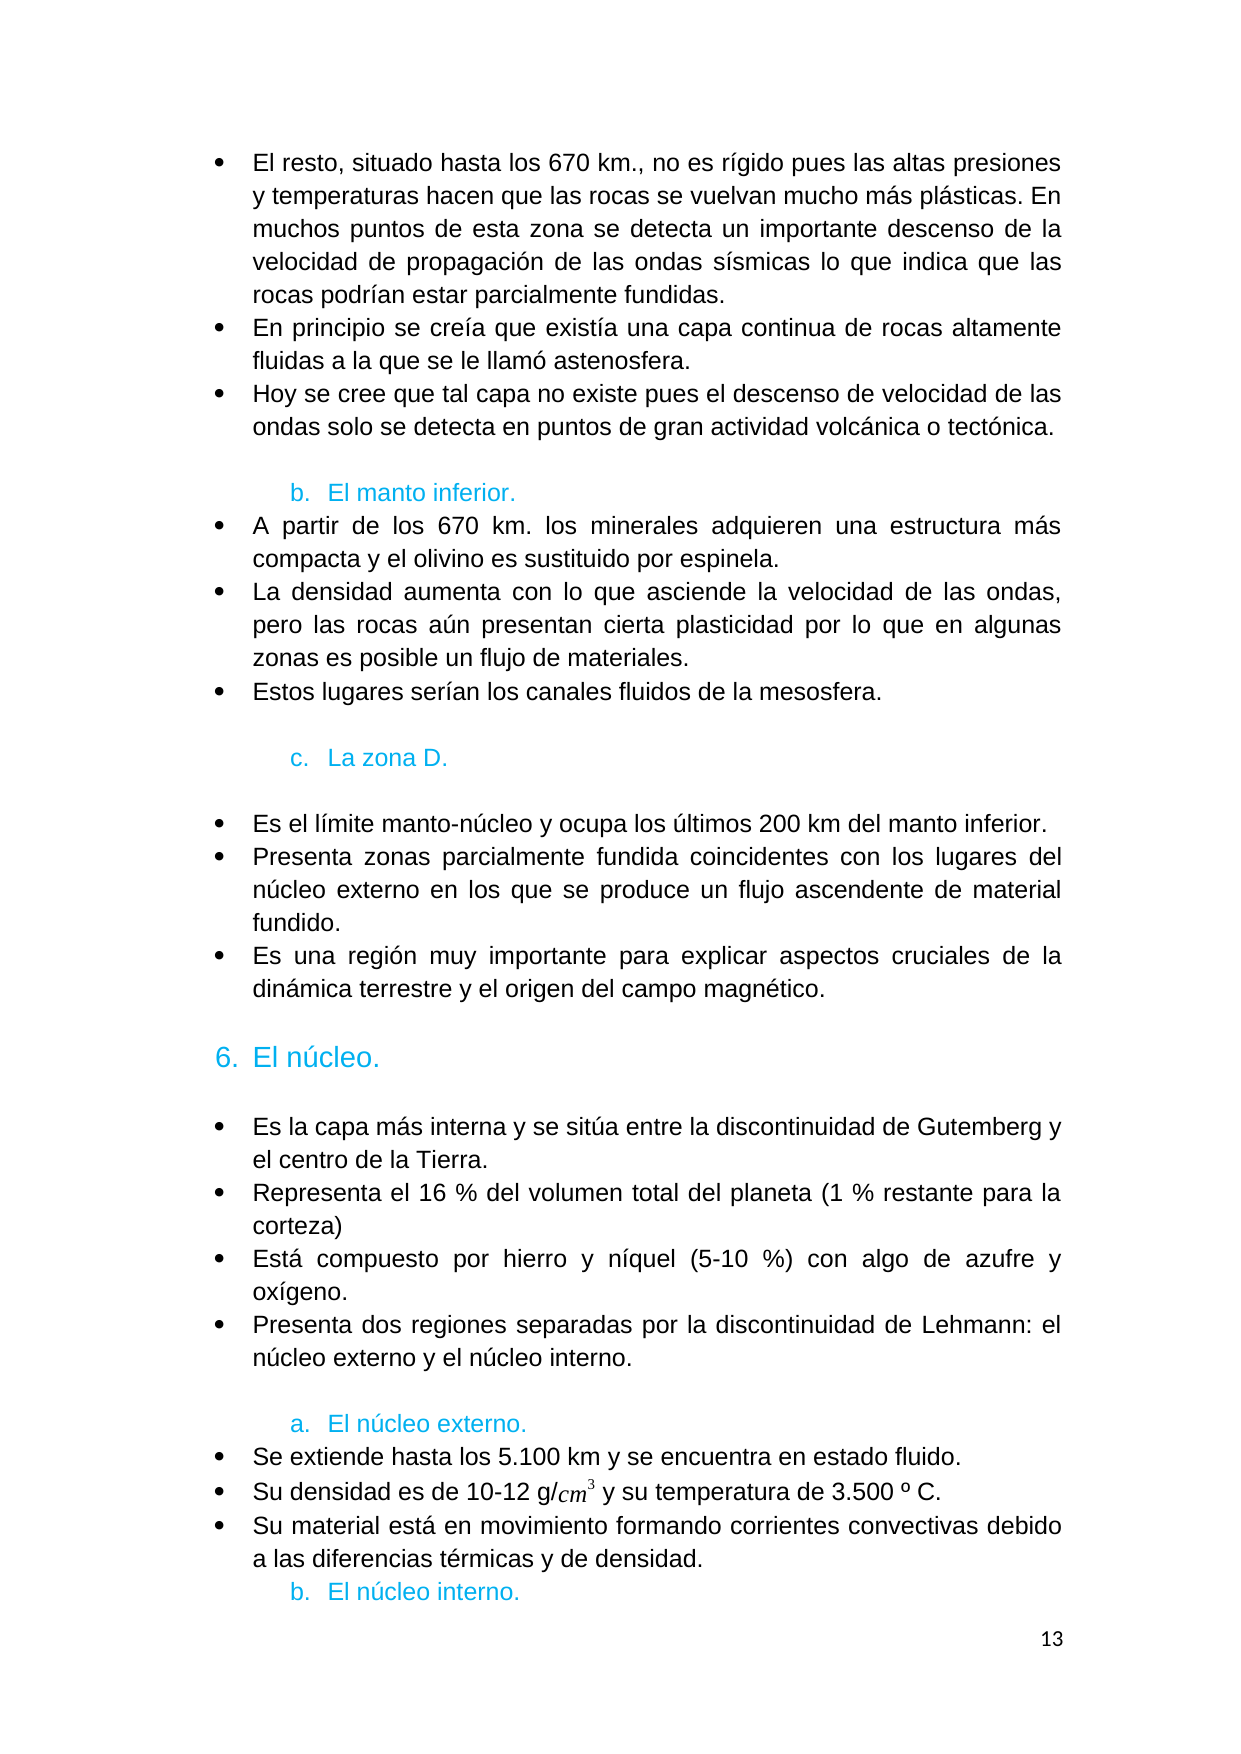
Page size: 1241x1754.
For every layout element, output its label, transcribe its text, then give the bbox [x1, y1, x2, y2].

list La zona D. [290, 743, 1063, 771]
list Su densidad es de 10-12 g/ y su temperatura de 3.500 º C. [215, 1475, 1063, 1507]
list El núcleo externo. [290, 1409, 1063, 1438]
list Su material está en movimiento formando corrientes convectivas debido a las diferencias térmicas y de densidad. [215, 1511, 1063, 1573]
list Es una región muy importante para explicar aspectos cruciales de la dinámica terrestre y el origen del campo magnético. [215, 941, 1063, 1003]
list La densidad aumenta con lo que asciende la velocidad de las ondas, pero las rocas aún presentan cierta plasticidad por lo que en algunas zonas es posible un flujo de materiales. [215, 577, 1063, 672]
list El resto, situado hasta los 670 km., no es rígido pues las altas presiones y temperaturas hacen que las rocas se vuelvan mucho más plásticas. En muchos puntos de esta zona se detecta un importante descenso de la velocidad de propagación de las ondas sísmicas lo que indica que las rocas podrían estar parcialmente fundidas. [215, 148, 1063, 308]
list El núcleo interno. [290, 1577, 1063, 1606]
list Hoy se cree que tal capa no existe pues el descenso de velocidad de las ondas solo se detecta en puntos de gran actividad volcánica o tectónica. [215, 379, 1063, 441]
list Estos lugares serían los canales fluidos de la mesosfera. [215, 676, 1063, 705]
list En principio se creía que existía una capa continua de rocas altamente fluidas a la que se le llamó astenosfera. [215, 313, 1063, 375]
list Se extiende hasta los 5.100 km y se encuentra en estado fluido. [215, 1442, 1063, 1471]
list El núcleo. [215, 1040, 1063, 1074]
list Es el límite manto-núcleo y ocupa los últimos 200 km del manto inferior. [215, 809, 1063, 837]
list Representa el 16 % del volumen total del planeta (1 % restante para la corteza) [215, 1178, 1063, 1240]
list Presenta zonas parcialmente fundida coincidentes con los lugares del núcleo externo en los que se produce un flujo ascendente de material fundido. [215, 842, 1063, 937]
list Es la capa más interna y se sitúa entre la discontinuidad de Gutemberg y el centro de la Tierra. [215, 1112, 1063, 1173]
list Está compuesto por hierro y níquel (5-10 %) con algo de azufre y oxígeno. [215, 1244, 1063, 1306]
list Presenta dos regiones separadas por la discontinuidad de Lehmann: el núcleo externo y el núcleo interno. [215, 1310, 1063, 1372]
list El manto inferior. [290, 478, 1063, 507]
list A partir de los 670 km. los minerales adquieren una estructura más compacta y el olivino es sustituido por espinela. [215, 511, 1063, 573]
